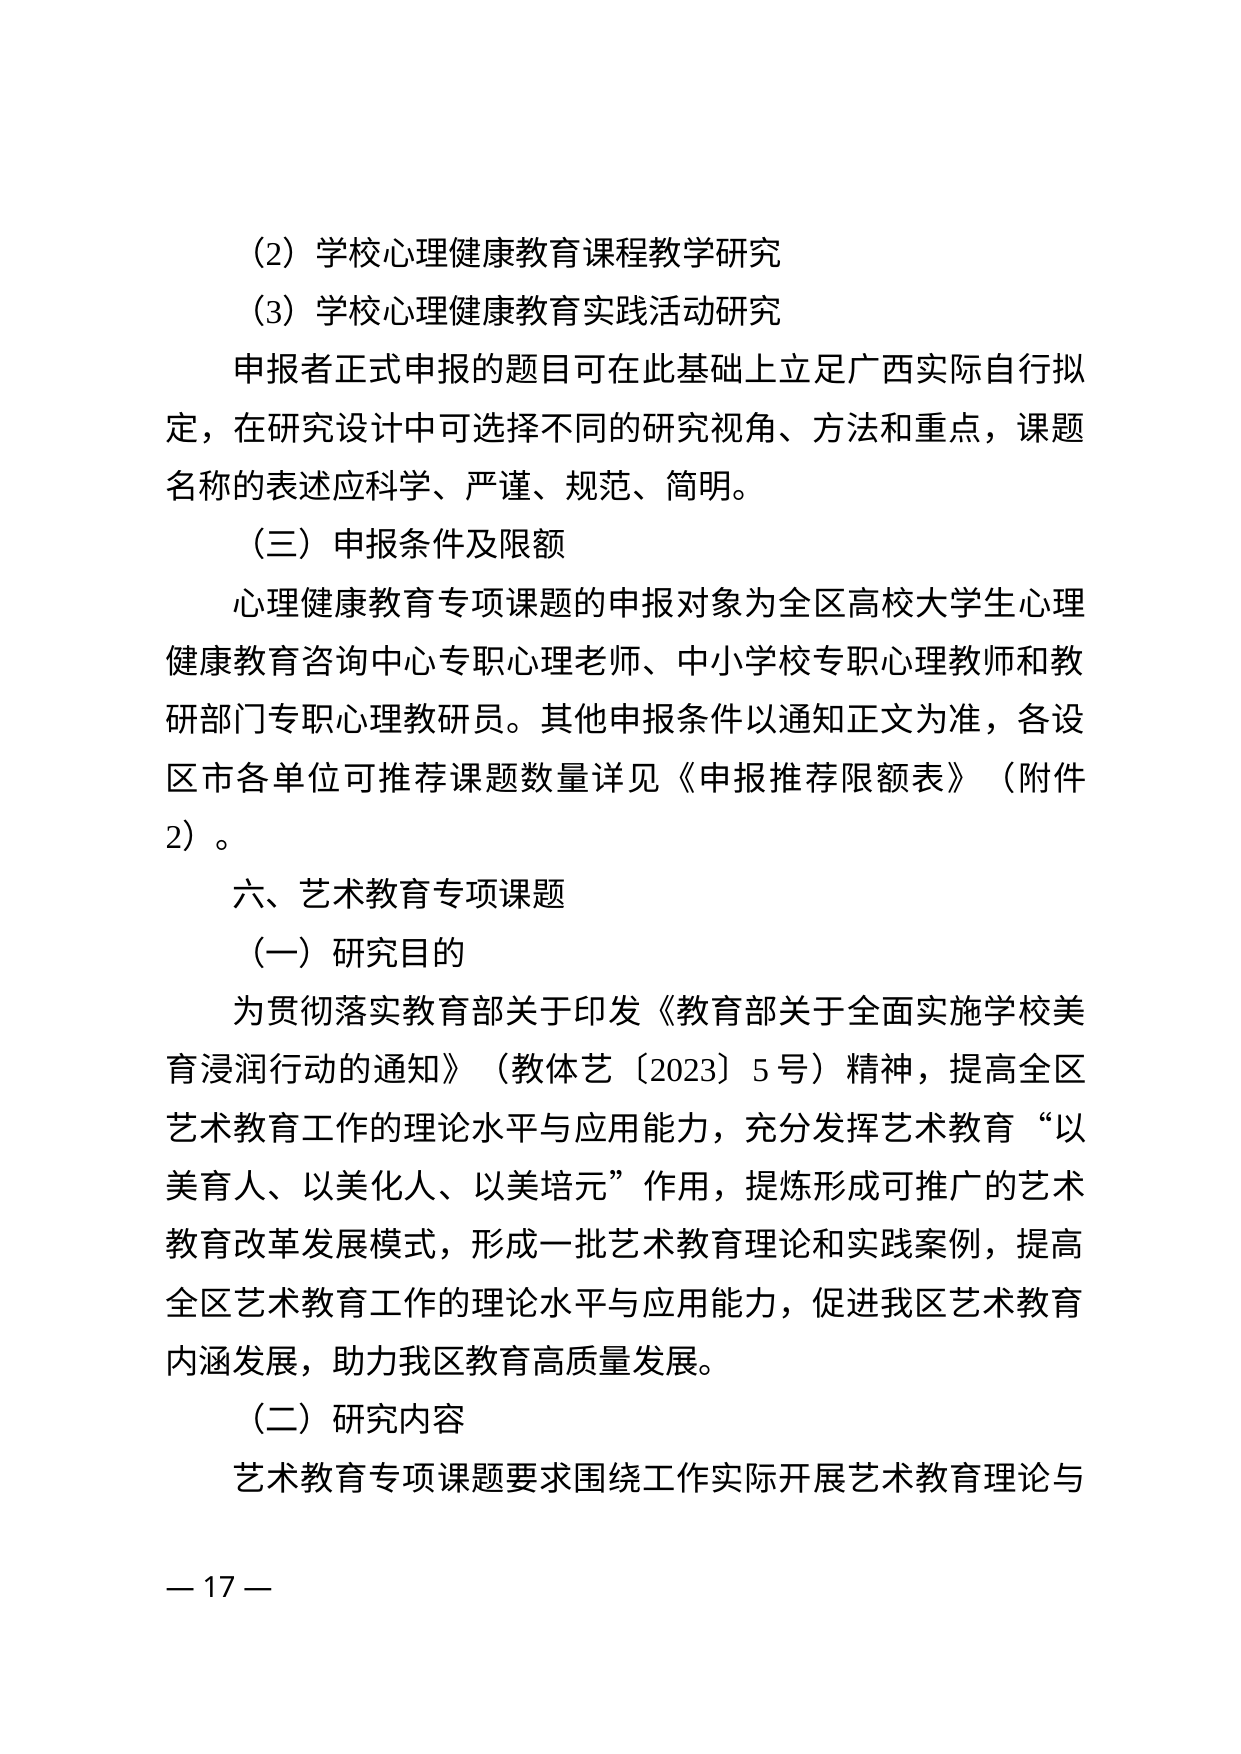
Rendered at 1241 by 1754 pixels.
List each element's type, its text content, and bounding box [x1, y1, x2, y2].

list 申报者正式申报的题目可在此基础上立足广西实际自行拟定，在研究设计中可选择不同的研究视角、方法和重点，课题名称的表述应科学、严谨、规范、简明。 [165, 335, 1087, 510]
list （一）研究目的 [165, 918, 1087, 977]
list （三）申报条件及限额 [165, 510, 1087, 568]
list （3）学校心理健康教育实践活动研究 [165, 277, 1087, 335]
list （二）研究内容 [165, 1385, 1087, 1443]
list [165, 1443, 1087, 1502]
list 心理健康教育专项课题的申报对象为全区高校大学生心理健康教育咨询中心专职心理老师、中小学校专职心理教师和教研部门专职心理教研员。其他申报条件以通知正文为准，各设区市各单位可推荐课题数量详见《申报推荐限额表》（附件2）。 [165, 568, 1087, 860]
list 为贯彻落实教育部关于印发《教育部关于全面实施学校美育浸润行动的通知》（教体艺〔2023〕5号）精神，提高全区艺术教育工作的理论水平与应用能力，充分发挥艺术教育“以美育人、以美化人、以美培元”作用，提炼形成可推广的艺术教育改革发展模式，形成一批艺术教育理论和实践案例，提高全区艺术教育工作的理论水平与应用能力，促进我区艺术教育内涵发展，助力我区教育高质量发展。 [165, 977, 1087, 1385]
list （2）学校心理健康教育课程教学研究 [165, 218, 1087, 277]
text 六、艺术教育专项课题 [165, 860, 1087, 918]
